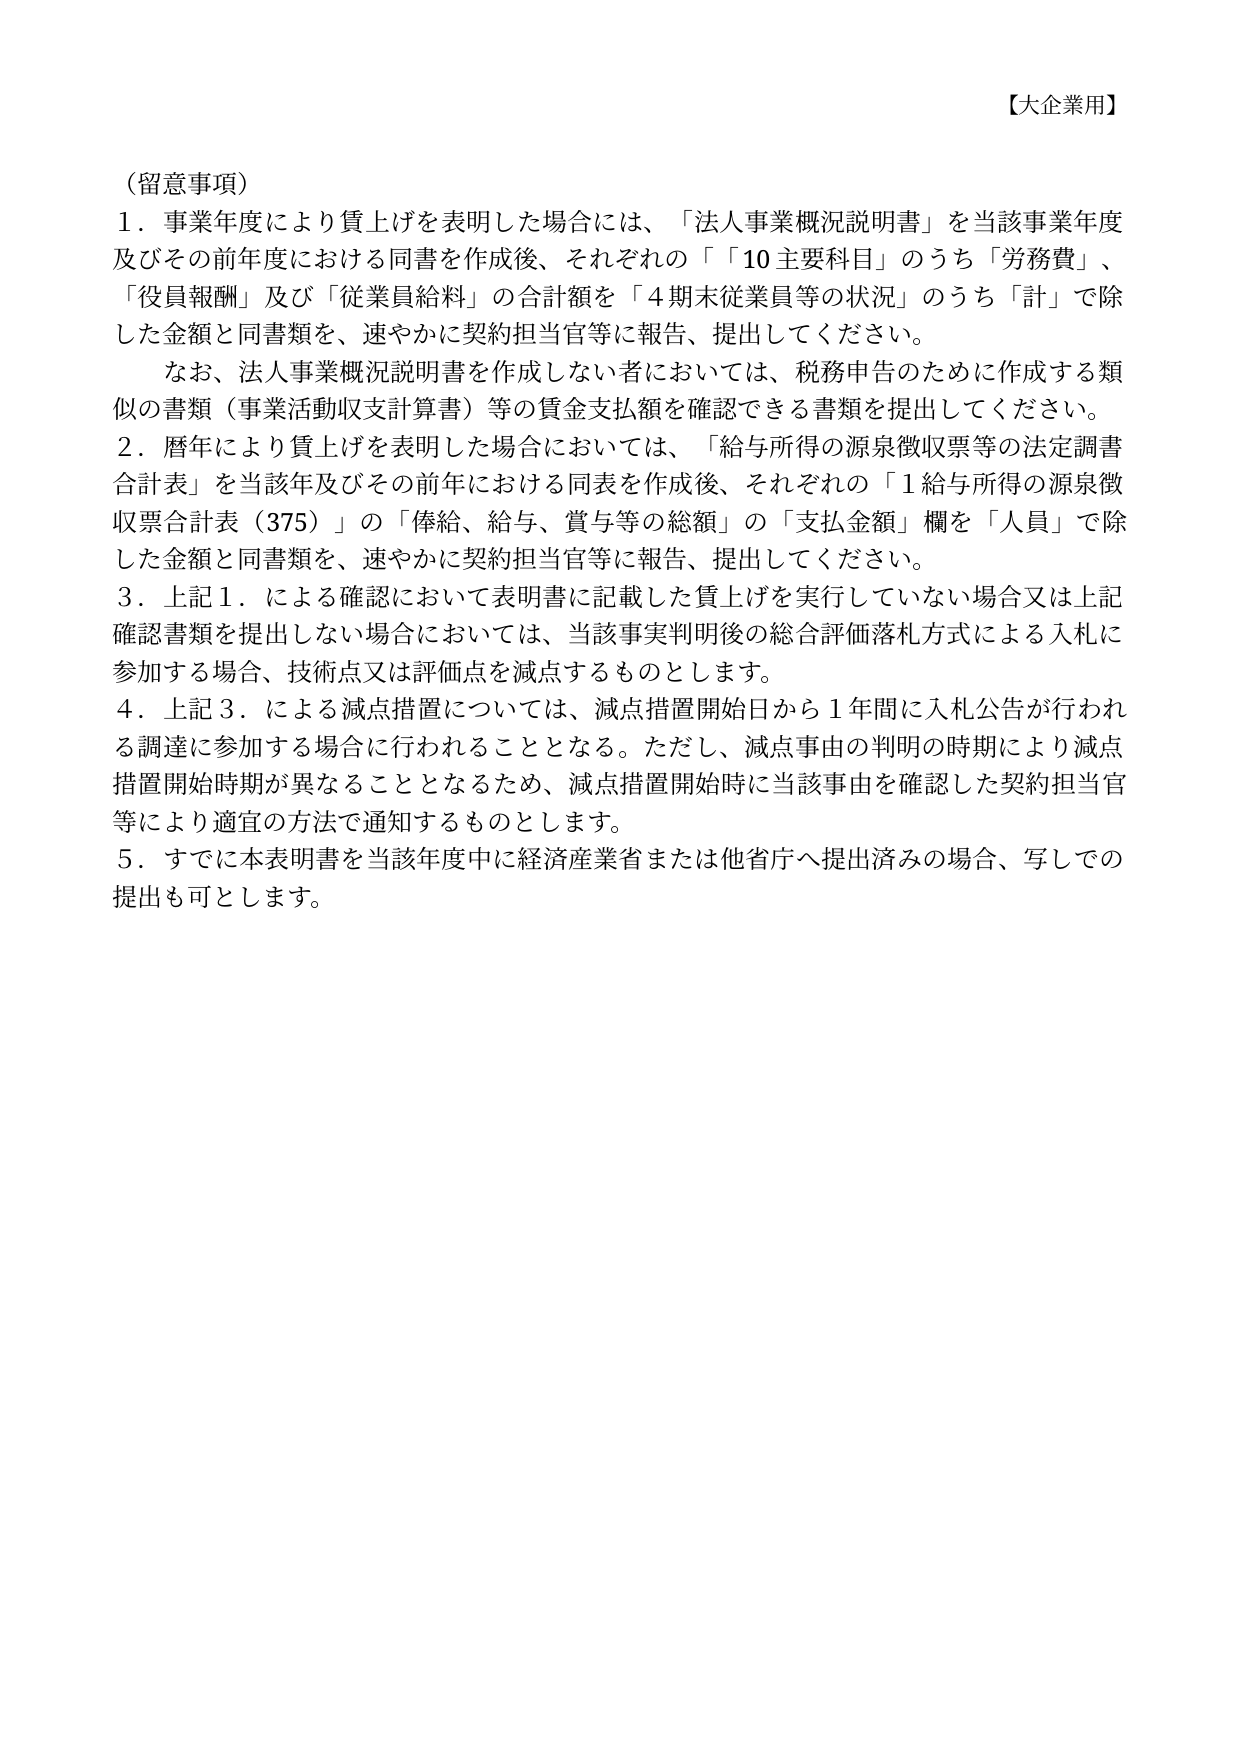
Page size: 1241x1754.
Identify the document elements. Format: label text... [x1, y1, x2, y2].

text １．事業年度により賃上げを表明した場合には、「法人事業概況説明書」を当該事業年度及びその前年度における同書を作成後、それぞれの「「10主要科目」のうち「労務費」、「役員報酬」及び「従業員給料」の合計額を「４期末従業員等の状況」のうち「計」で除した金額と同書類を、速やかに契約担当官等に報告、提出してください。 [112, 202, 1128, 352]
text ２．暦年により賃上げを表明した場合においては、「給与所得の源泉徴収票等の法定調書合計表」を当該年及びその前年における同表を作成後、それぞれの「１給与所得の源泉徴収票合計表（375）」の「俸給、給与、賞与等の総額」の「支払金額」欄を「人員」で除した金額と同書類を、速やかに契約担当官等に報告、提出してください。 [112, 427, 1128, 577]
text なお、法人事業概況説明書を作成しない者においては、税務申告のために作成する類似の書類（事業活動収支計算書）等の賃金支払額を確認できる書類を提出してください。 [112, 352, 1128, 427]
text ４．上記３．による減点措置については、減点措置開始日から１年間に入札公告が行われる調達に参加する場合に行われることとなる。ただし、減点事由の判明の時期により減点措置開始時期が異なることとなるため、減点措置開始時に当該事由を確認した契約担当官等により適宜の方法で通知するものとします。 [112, 689, 1128, 839]
text （留意事項） [112, 164, 1128, 202]
text ５．すでに本表明書を当該年度中に経済産業省または他省庁へ提出済みの場合、写しでの提出も可とします。 [112, 839, 1128, 914]
text ３．上記１．による確認において表明書に記載した賃上げを実行していない場合又は上記確認書類を提出しない場合においては、当該事実判明後の総合評価落札方式による入札に参加する場合、技術点又は評価点を減点するものとします。 [112, 577, 1128, 689]
